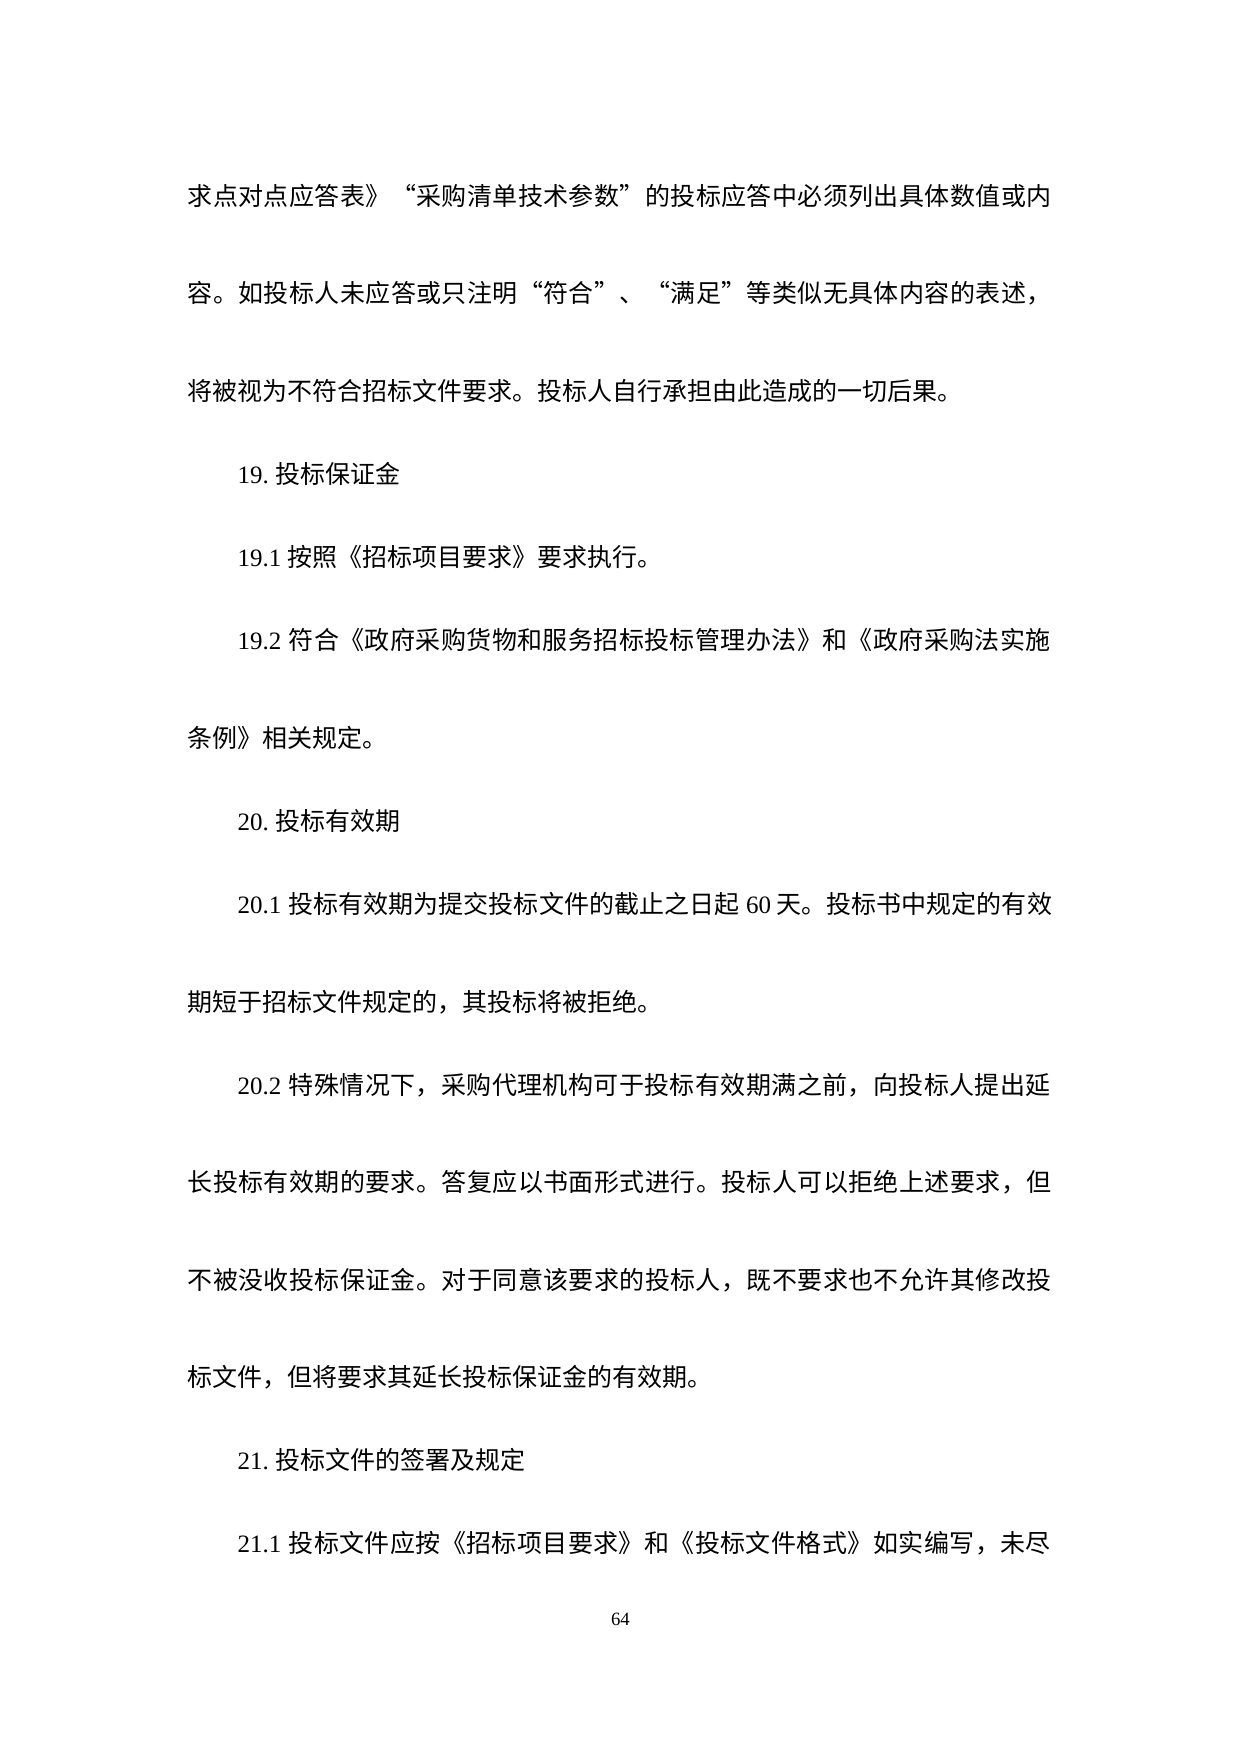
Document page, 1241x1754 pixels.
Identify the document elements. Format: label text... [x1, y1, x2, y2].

text 20. 投标有效期 [187, 787, 1053, 852]
text 20.2 特殊情况下，采购代理机构可于投标有效期满之前，向投标人提出延长投标有效期的要求。答复应以书面形式进行。投标人可以拒绝上述要求，但不被没收投标保证金。对于同意该要求的投标人，既不要求也不允许其修改投标文件，但将要求其延长投标保证金的有效期。 [187, 1051, 1053, 1408]
text 19.2 符合《政府采购货物和服务招标投标管理办法》和《政府采购法实施条例》相关规定。 [187, 606, 1053, 769]
text 21. 投标文件的签署及规定 [187, 1426, 1053, 1491]
text 19.1 按照《招标项目要求》要求执行。 [187, 523, 1053, 588]
text 19. 投标保证金 [187, 440, 1053, 505]
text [187, 162, 1053, 422]
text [187, 1509, 1053, 1574]
text 20.1 投标有效期为提交投标文件的截止之日起60天。投标书中规定的有效期短于招标文件规定的，其投标将被拒绝。 [187, 870, 1053, 1033]
